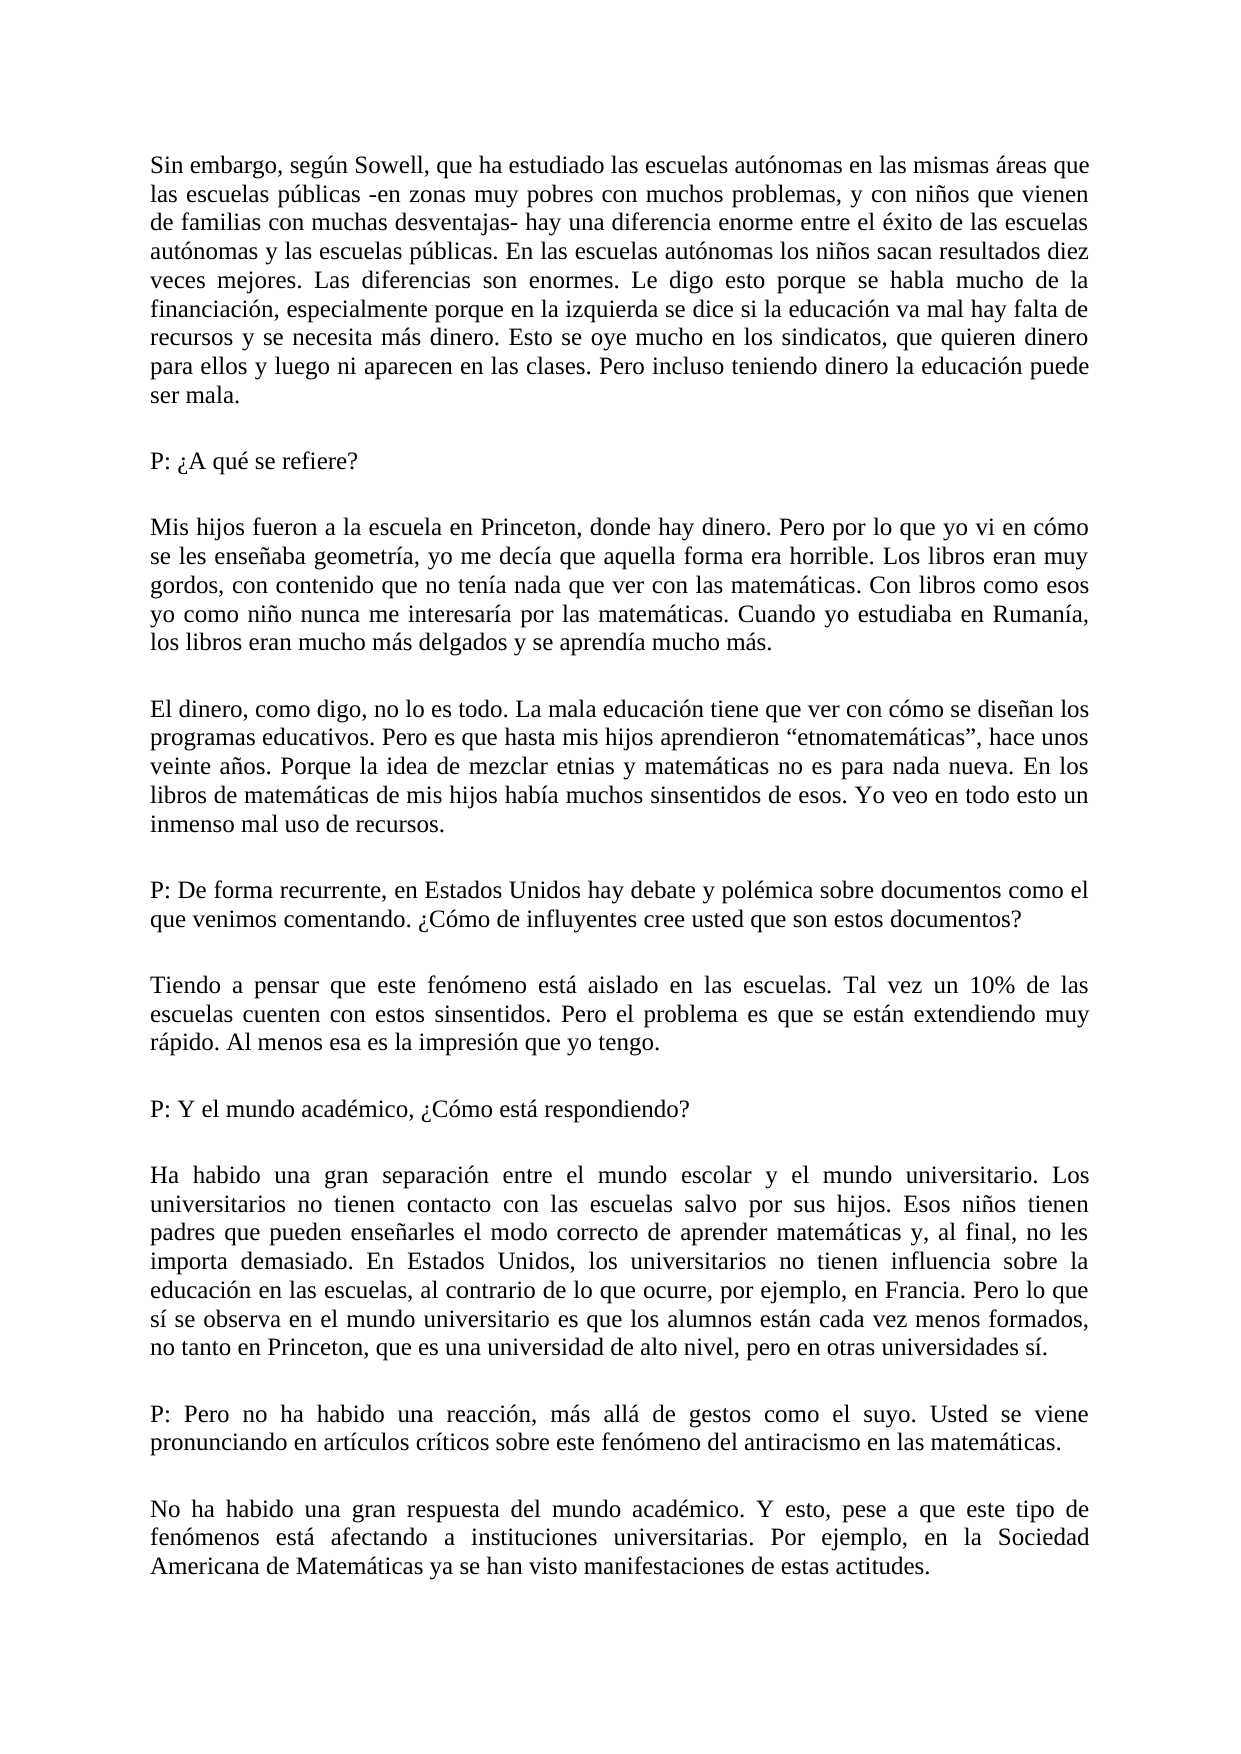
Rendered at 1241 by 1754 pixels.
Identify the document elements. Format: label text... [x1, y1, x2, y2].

text P: Y el mundo académico, ¿Cómo está respondiendo? [150, 1094, 1090, 1122]
text Ha habido una gran separación entre el mundo escolar y el mundo universitario. Los universitarios no tienen contacto con las escuelas salvo por sus hijos. Esos niños tienen padres que pueden enseñarles el modo correcto de aprender matemáticas y, al final, no les importa demasiado. En Estados Unidos, los universitarios no tienen influencia sobre la educación en las escuelas, al contrario de lo que ocurre, por ejemplo, en Francia. Pero lo que sí se observa en el mundo universitario es que los alumnos están cada vez menos formados, no tanto en Princeton, que es una universidad de alto nivel, pero en otras universidades sí. [150, 1160, 1090, 1361]
text P: Pero no ha habido una reacción, más allá de gestos como el suyo. Usted se viene pronunciando en artículos críticos sobre este fenómeno del antiracismo en las matemáticas. [150, 1399, 1090, 1456]
text P: ¿A qué se refiere? [150, 446, 1090, 475]
text Mis hijos fueron a la escuela en Princeton, donde hay dinero. Pero por lo que yo vi en cómo se les enseñaba geometría, yo me decía que aquella forma era horrible. Los libros eran muy gordos, con contenido que no tenía nada que ver con las matemáticas. Con libros como esos yo como niño nunca me interesaría por las matemáticas. Cuando yo estudiaba en Rumanía, los libros eran mucho más delgados y se aprendía mucho más. [150, 512, 1090, 656]
text Tiendo a pensar que este fenómeno está aislado en las escuelas. Tal vez un 10% de las escuelas cuenten con estos sinsentidos. Pero el problema es que se están extendiendo muy rápido. Al menos esa es la impresión que yo tengo. [150, 970, 1090, 1056]
text El dinero, como digo, no lo es todo. La mala educación tiene que ver con cómo se diseñan los programas educativos. Pero es que hasta mis hijos aprendieron “etnomatemáticas”, hace unos veinte años. Porque la idea de mezclar etnias y matemáticas no es para nada nueva. En los libros de matemáticas de mis hijos había muchos sinsentidos de esos. Yo veo en todo esto un inmenso mal uso de recursos. [150, 694, 1090, 837]
text P: De forma recurrente, en Estados Unidos hay debate y polémica sobre documentos como el que venimos comentando. ¿Cómo de influyentes cree usted que son estos documentos? [150, 875, 1090, 932]
text Sin embargo, según Sowell, que ha estudiado las escuelas autónomas en las mismas áreas que las escuelas públicas -en zonas muy pobres con muchos problemas, y con niños que vienen de familias con muchas desventajas- hay una diferencia enorme entre el éxito de las escuelas autónomas y las escuelas públicas. En las escuelas autónomas los niños sacan resultados diez veces mejores. Las diferencias son enormes. Le digo esto porque se habla mucho de la financiación, especialmente porque en la izquierda se dice si la educación va mal hay falta de recursos y se necesita más dinero. Esto se oye mucho en los sindicatos, que quieren dinero para ellos y luego ni aparecen en las clases. Pero incluso teniendo dinero la educación puede ser mala. [150, 150, 1090, 409]
text No ha habido una gran respuesta del mundo académico. Y esto, pese a que este tipo de fenómenos está afectando a instituciones universitarias. Por ejemplo, en la Sociedad Americana de Matemáticas ya se han visto manifestaciones de estas actitudes. [150, 1494, 1090, 1580]
